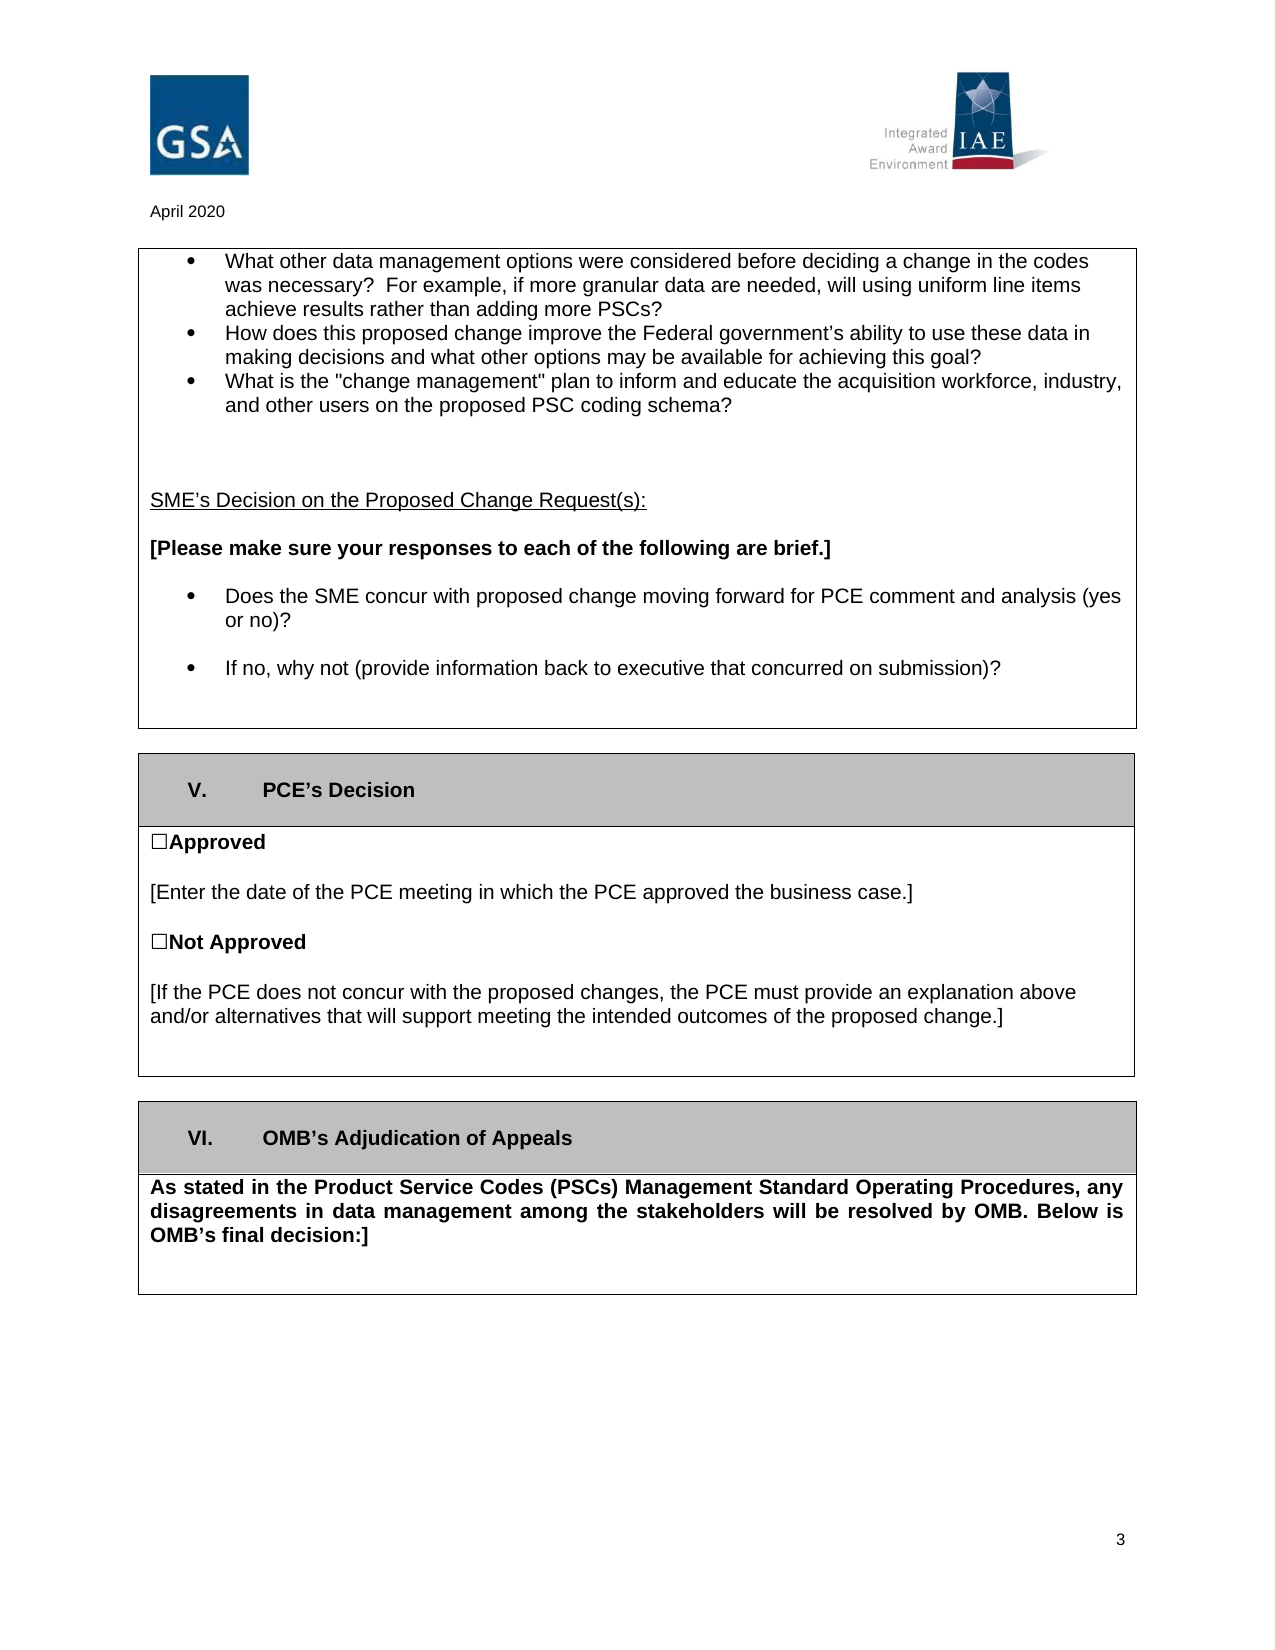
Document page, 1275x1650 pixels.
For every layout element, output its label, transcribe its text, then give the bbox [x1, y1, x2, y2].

picture [864, 55, 1057, 176]
picture [150, 75, 249, 176]
table_cell As stated in the Product Service Codes (PSCs) Management Standard Operating Procedures, any disagreements in data management among the stakeholders will be resolved by OMB. Below is OMB’s final decision:] [139, 1175, 1136, 1294]
table_cell Approved [Enter the date of the PCE meeting in which the PCE approved the business case.] Not Approved [If the PCE does not concur with the proposed changes, the PCE must provide an explanation above and/or alternatives that will support meeting the intended outcomes of the proposed change.] [139, 827, 1134, 1076]
table_header PCE’s Decision [139, 754, 1134, 826]
table_header OMB’s Adjudication of Appeals [139, 1102, 1136, 1173]
